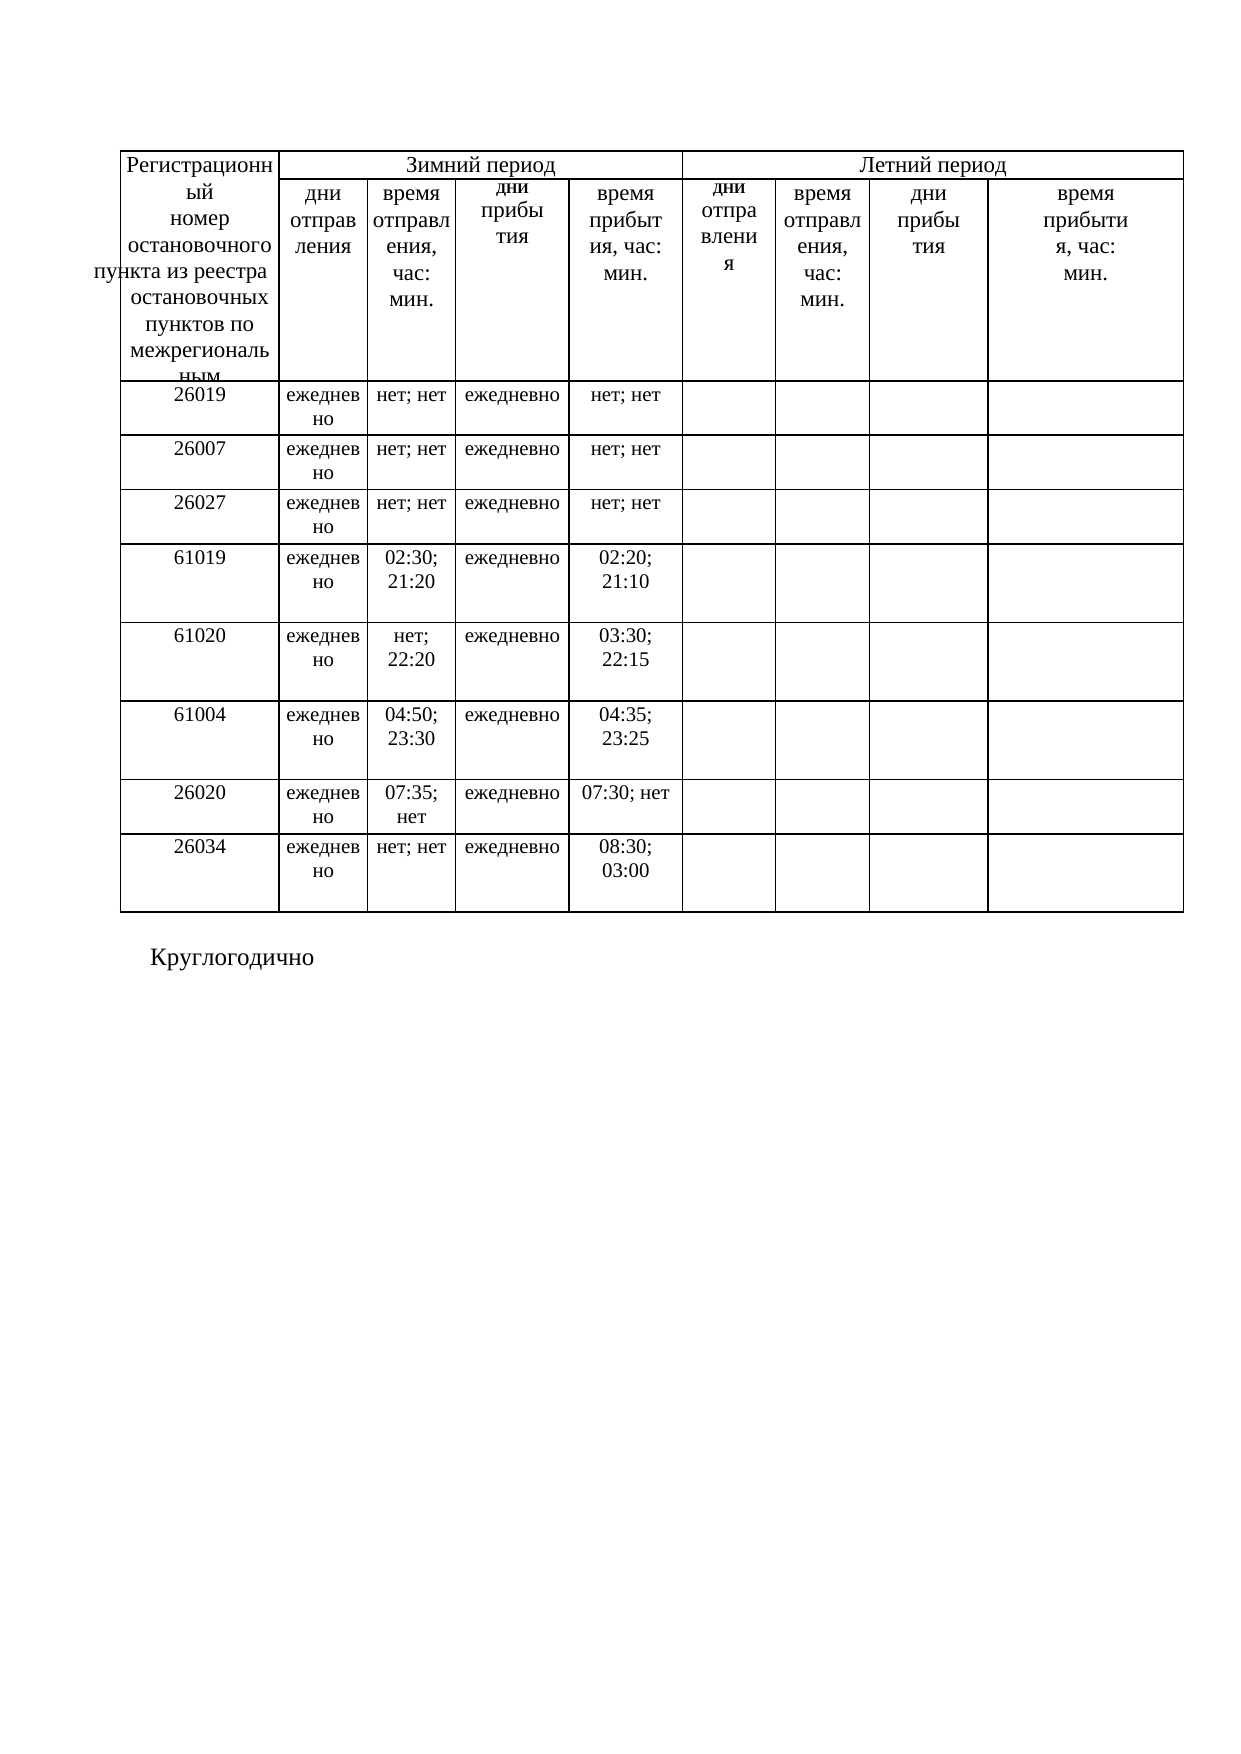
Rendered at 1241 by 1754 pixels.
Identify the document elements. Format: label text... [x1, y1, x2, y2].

table_cell 61004 [121, 702, 278, 778]
table_cell 02:30; 21:20 [368, 545, 455, 622]
table_cell ежедневно [456, 545, 568, 622]
table_cell дни прибы тия [870, 180, 987, 380]
table_cell [870, 780, 987, 833]
table_header Зимний период [280, 152, 682, 178]
table_header Регистрационный номер остановочного пункта из реестра остановочных пунктов по межрегиональным маршрутам регулярных перевозок [121, 152, 278, 380]
table_cell [870, 623, 987, 700]
table_cell [989, 780, 1183, 833]
table_cell ежедневно [280, 382, 367, 434]
table_cell 61019 [121, 545, 278, 622]
table_cell время прибыти я, час: мин. [989, 180, 1183, 380]
table_cell время отправл ения, час: мин. [776, 180, 869, 380]
table_cell время отправл ения, час: мин. [368, 180, 455, 380]
table_cell [683, 835, 775, 911]
table_cell нет; нет [368, 490, 455, 543]
table_cell 07:30; нет [570, 780, 682, 833]
table_cell [989, 835, 1183, 911]
table_header Летний период [683, 152, 1183, 178]
table_cell нет; нет [570, 490, 682, 543]
table_cell [989, 623, 1183, 700]
table_cell [989, 490, 1183, 543]
table_cell 04:35; 23:25 [570, 702, 682, 778]
table_cell нет; 22:20 [368, 623, 455, 700]
table_cell ежедневно [280, 436, 367, 489]
table_cell ежедневно [280, 780, 367, 833]
table_cell 26007 [121, 436, 278, 489]
table_cell [870, 490, 987, 543]
table_cell нет; нет [368, 382, 455, 434]
table_cell [776, 623, 869, 700]
table_cell 07:35; нет [368, 780, 455, 833]
table_cell ежедневно [456, 835, 568, 911]
table_cell 03:30; 22:15 [570, 623, 682, 700]
table_cell ежедневно [280, 702, 367, 778]
table_cell [776, 702, 869, 778]
table_cell [776, 835, 869, 911]
table_cell 26020 [121, 780, 278, 833]
table_cell нет; нет [570, 436, 682, 489]
table_cell [776, 436, 869, 489]
table_cell время прибыт ия, час: мин. [570, 180, 682, 380]
text Круглогодично [150, 942, 1090, 970]
table_cell [776, 382, 869, 434]
table_cell нет; нет [570, 382, 682, 434]
table_cell ДНИ прибы тия [456, 180, 568, 380]
table_cell нет; нет [368, 835, 455, 911]
table_cell 08:30; 03:00 [570, 835, 682, 911]
table_cell [989, 702, 1183, 778]
table_cell ежедневно [456, 490, 568, 543]
table_cell ежедневно [456, 780, 568, 833]
table_cell [683, 545, 775, 622]
table_cell ежедневно [456, 623, 568, 700]
table_cell 26034 [121, 835, 278, 911]
table_cell [989, 382, 1183, 434]
table_cell [683, 382, 775, 434]
table_cell ежедневно [456, 702, 568, 778]
table_cell 04:50; 23:30 [368, 702, 455, 778]
table_cell [683, 436, 775, 489]
table_cell [683, 623, 775, 700]
table_cell ежедневно [456, 382, 568, 434]
table_cell ежедневно [456, 436, 568, 489]
table_cell [870, 835, 987, 911]
table_cell нет; нет [368, 436, 455, 489]
table_cell ежедневно [280, 623, 367, 700]
table_cell 26019 [121, 382, 278, 434]
table_cell [683, 780, 775, 833]
table_cell ежедневно [280, 835, 367, 911]
table_cell 26027 [121, 490, 278, 543]
table_cell ежедневно [280, 490, 367, 543]
table_cell [776, 545, 869, 622]
table_cell [776, 780, 869, 833]
table_cell [870, 382, 987, 434]
table_cell [683, 490, 775, 543]
table_cell 61020 [121, 623, 278, 700]
table_cell [870, 702, 987, 778]
table_cell [683, 702, 775, 778]
table_cell дни отправ ления [280, 180, 367, 380]
table_cell [989, 545, 1183, 622]
table_cell [870, 436, 987, 489]
table_cell ежедневно [280, 545, 367, 622]
table_cell 02:20; 21:10 [570, 545, 682, 622]
table_cell [870, 545, 987, 622]
table_cell ДНИ отпра влени я [683, 180, 775, 380]
table_cell [989, 436, 1183, 489]
table_cell [776, 490, 869, 543]
